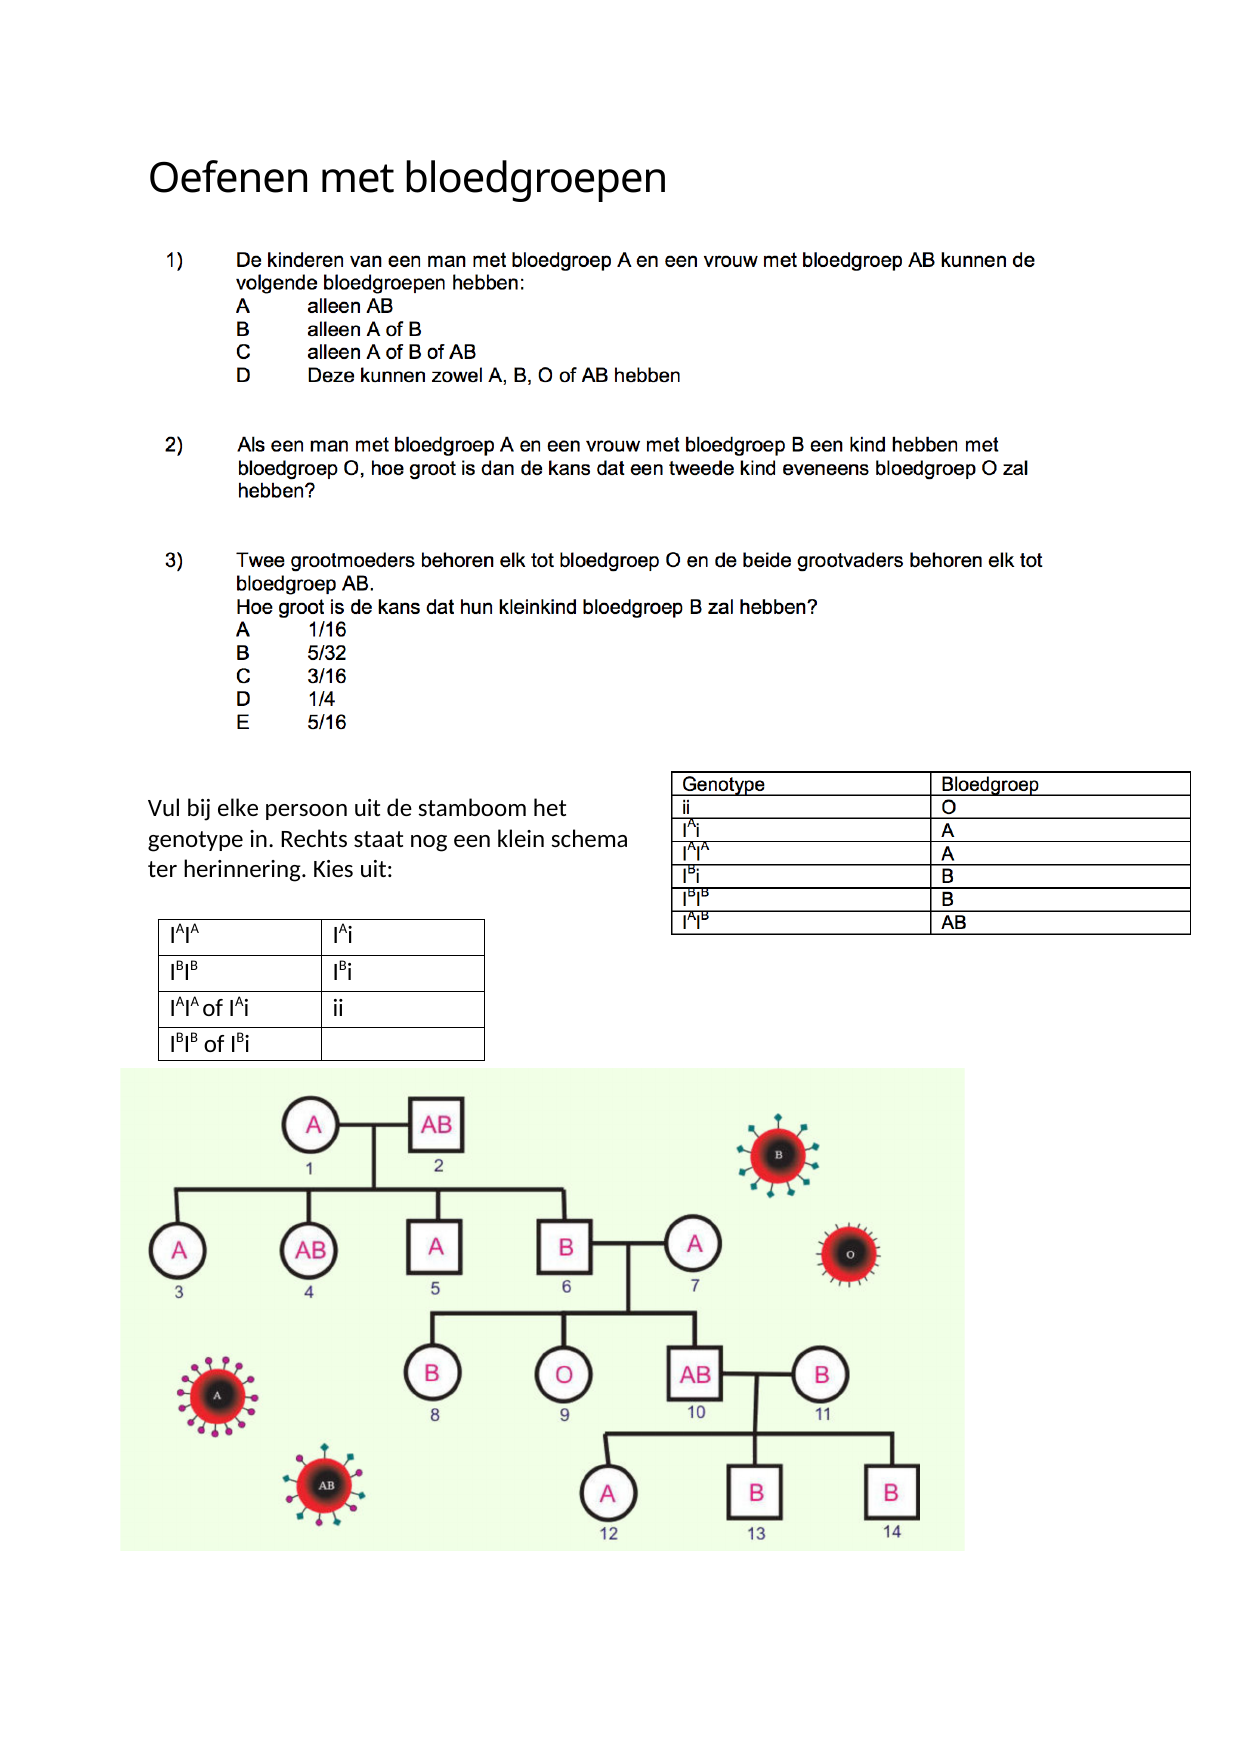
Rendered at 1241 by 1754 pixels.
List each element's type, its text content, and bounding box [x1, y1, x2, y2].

table_header IAIA [159, 920, 321, 955]
picture [120, 1068, 965, 1551]
table_header IAi [322, 920, 484, 955]
table_cell IBIB of IBi [159, 1028, 321, 1060]
table_cell [322, 1028, 484, 1060]
table_cell IBi [322, 956, 484, 991]
title Oefenen met bloedgroepen [148, 148, 1093, 204]
picture [147, 235, 1093, 762]
picture [665, 768, 1196, 939]
table_cell IAIA of IAi [159, 992, 321, 1027]
text Vul bij elke persoon uit de stamboom het genotype in. Rechts staat nog een klein schema ter herinnering. Kies uit: [148, 792, 665, 884]
table_cell ii [322, 992, 484, 1027]
table_cell IBIB [159, 956, 321, 991]
